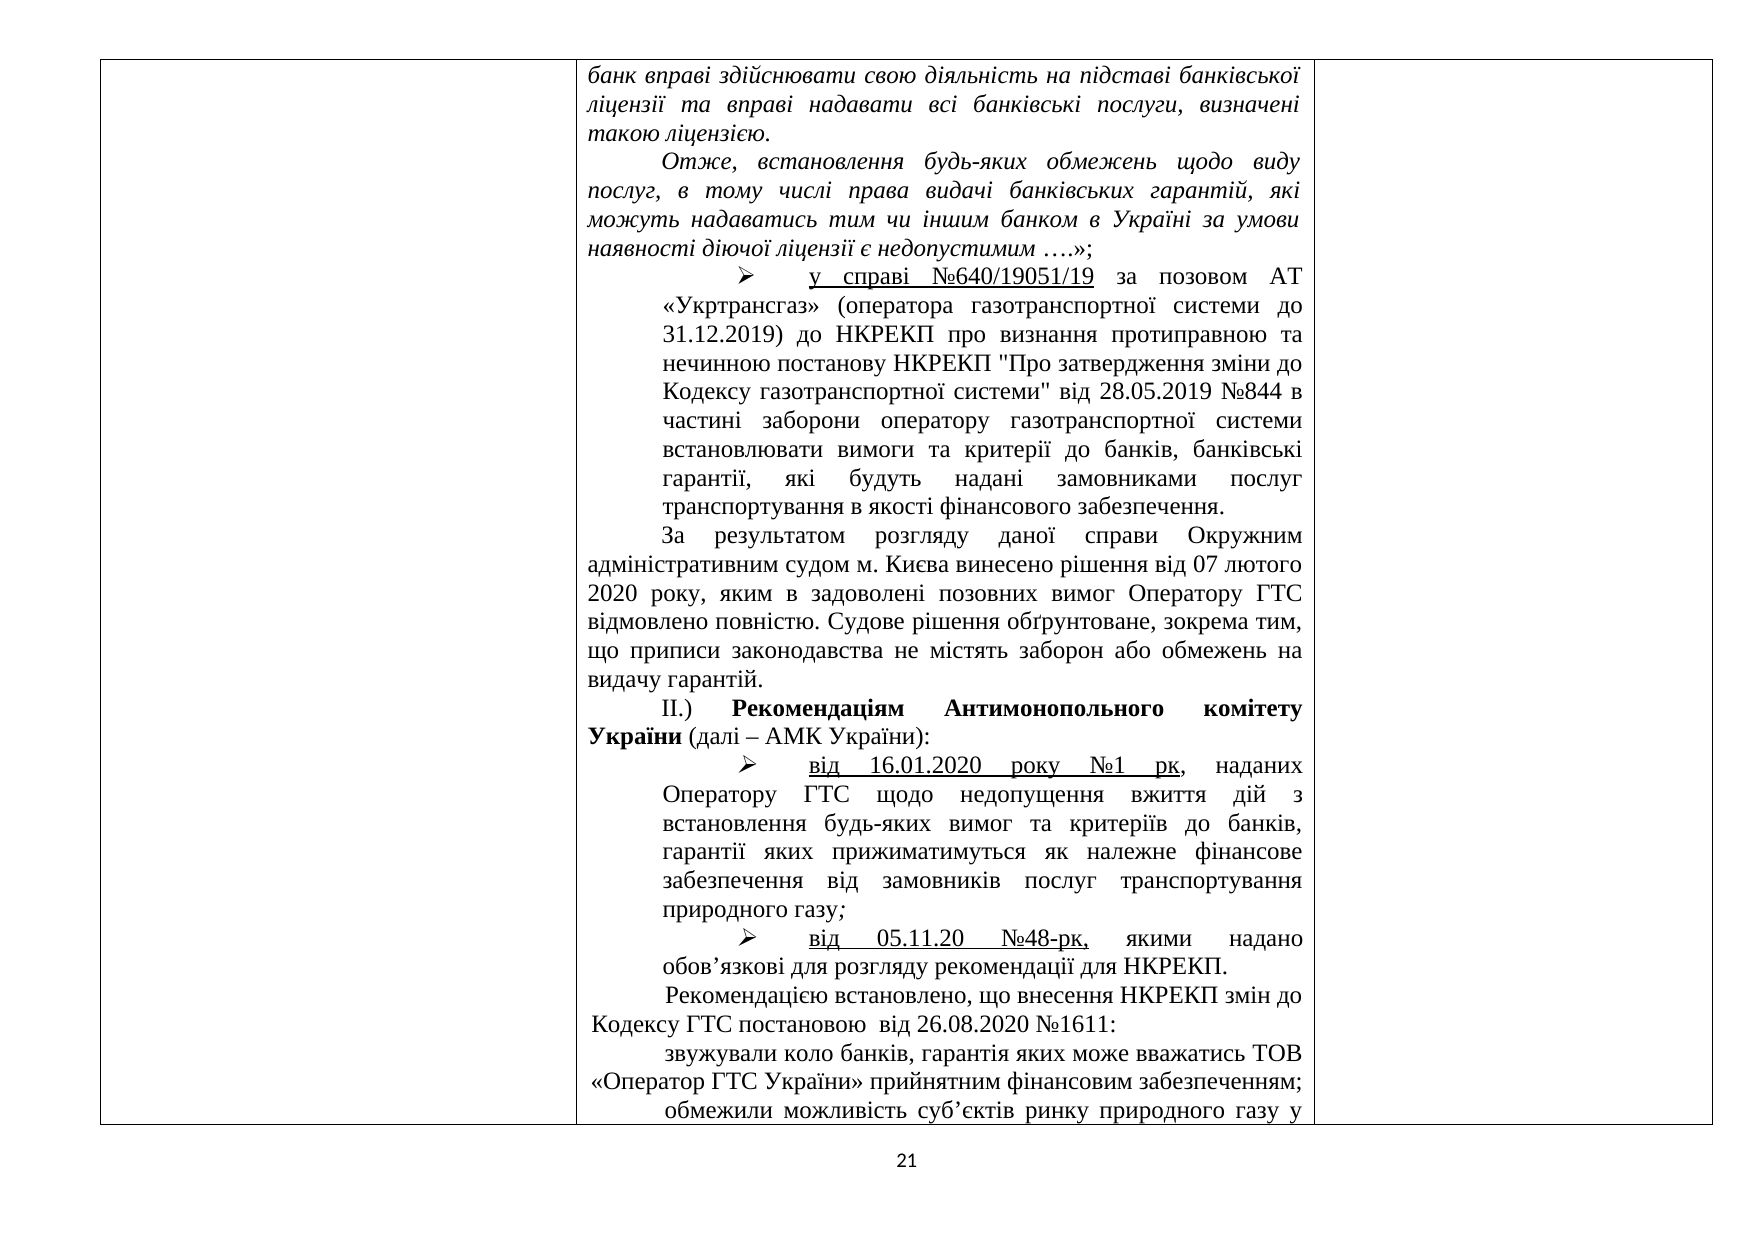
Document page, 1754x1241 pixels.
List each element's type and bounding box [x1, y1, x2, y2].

table_cell [1315, 60, 1712, 1124]
table_cell [577, 60, 1314, 1124]
